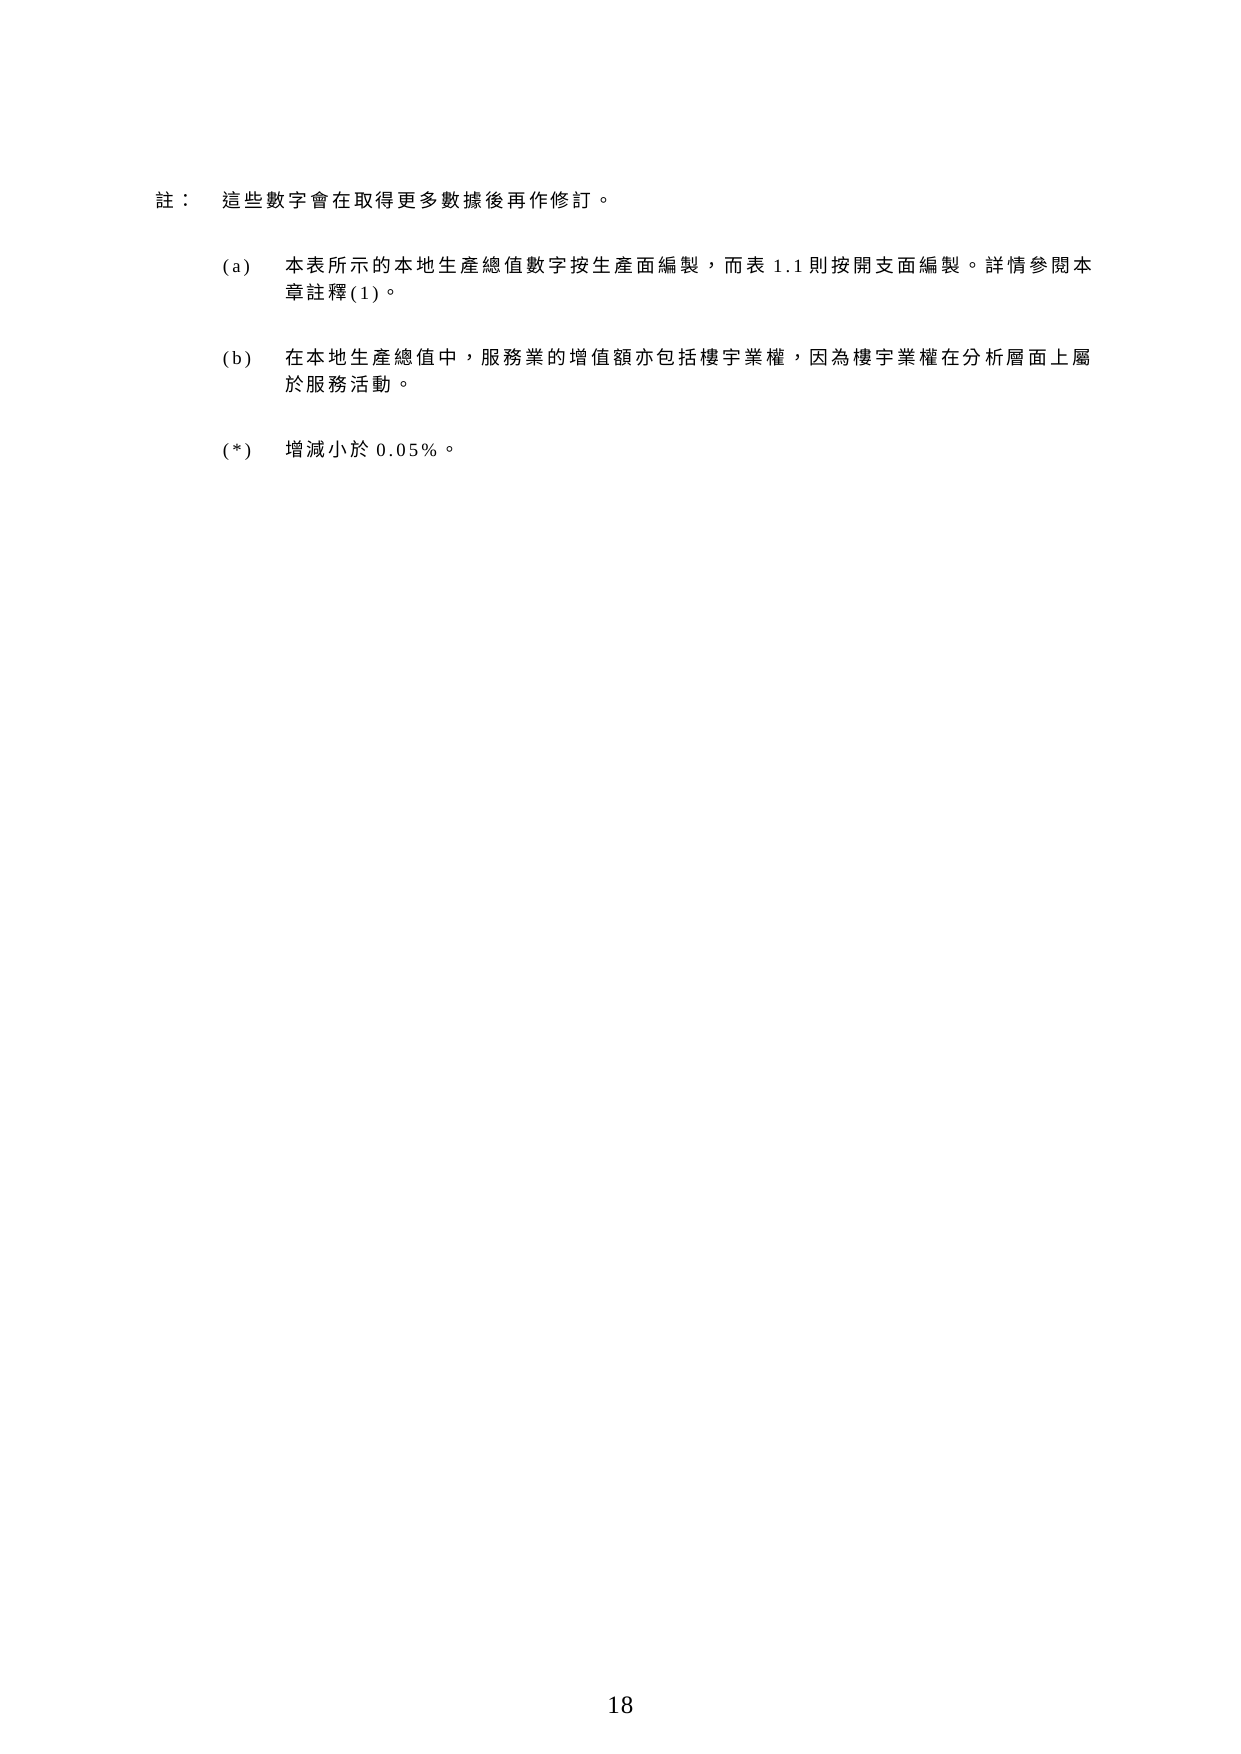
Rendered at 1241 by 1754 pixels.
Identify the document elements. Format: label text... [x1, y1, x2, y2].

text 註： 這些數字會在取得更多數據後再作修訂。 [155, 186, 1092, 213]
text (*) 增減小於0.05%。 [155, 434, 1092, 462]
text (a) 本表所示的本地生產總值數字按生產面編製，而表1.1則按開支面編製。詳情參閱本章註釋(1)。 [155, 251, 1092, 305]
text (b) 在本地生產總值中，服務業的增值額亦包括樓宇業權，因為樓宇業權在分析層面上屬於服務活動。 [155, 343, 1092, 397]
